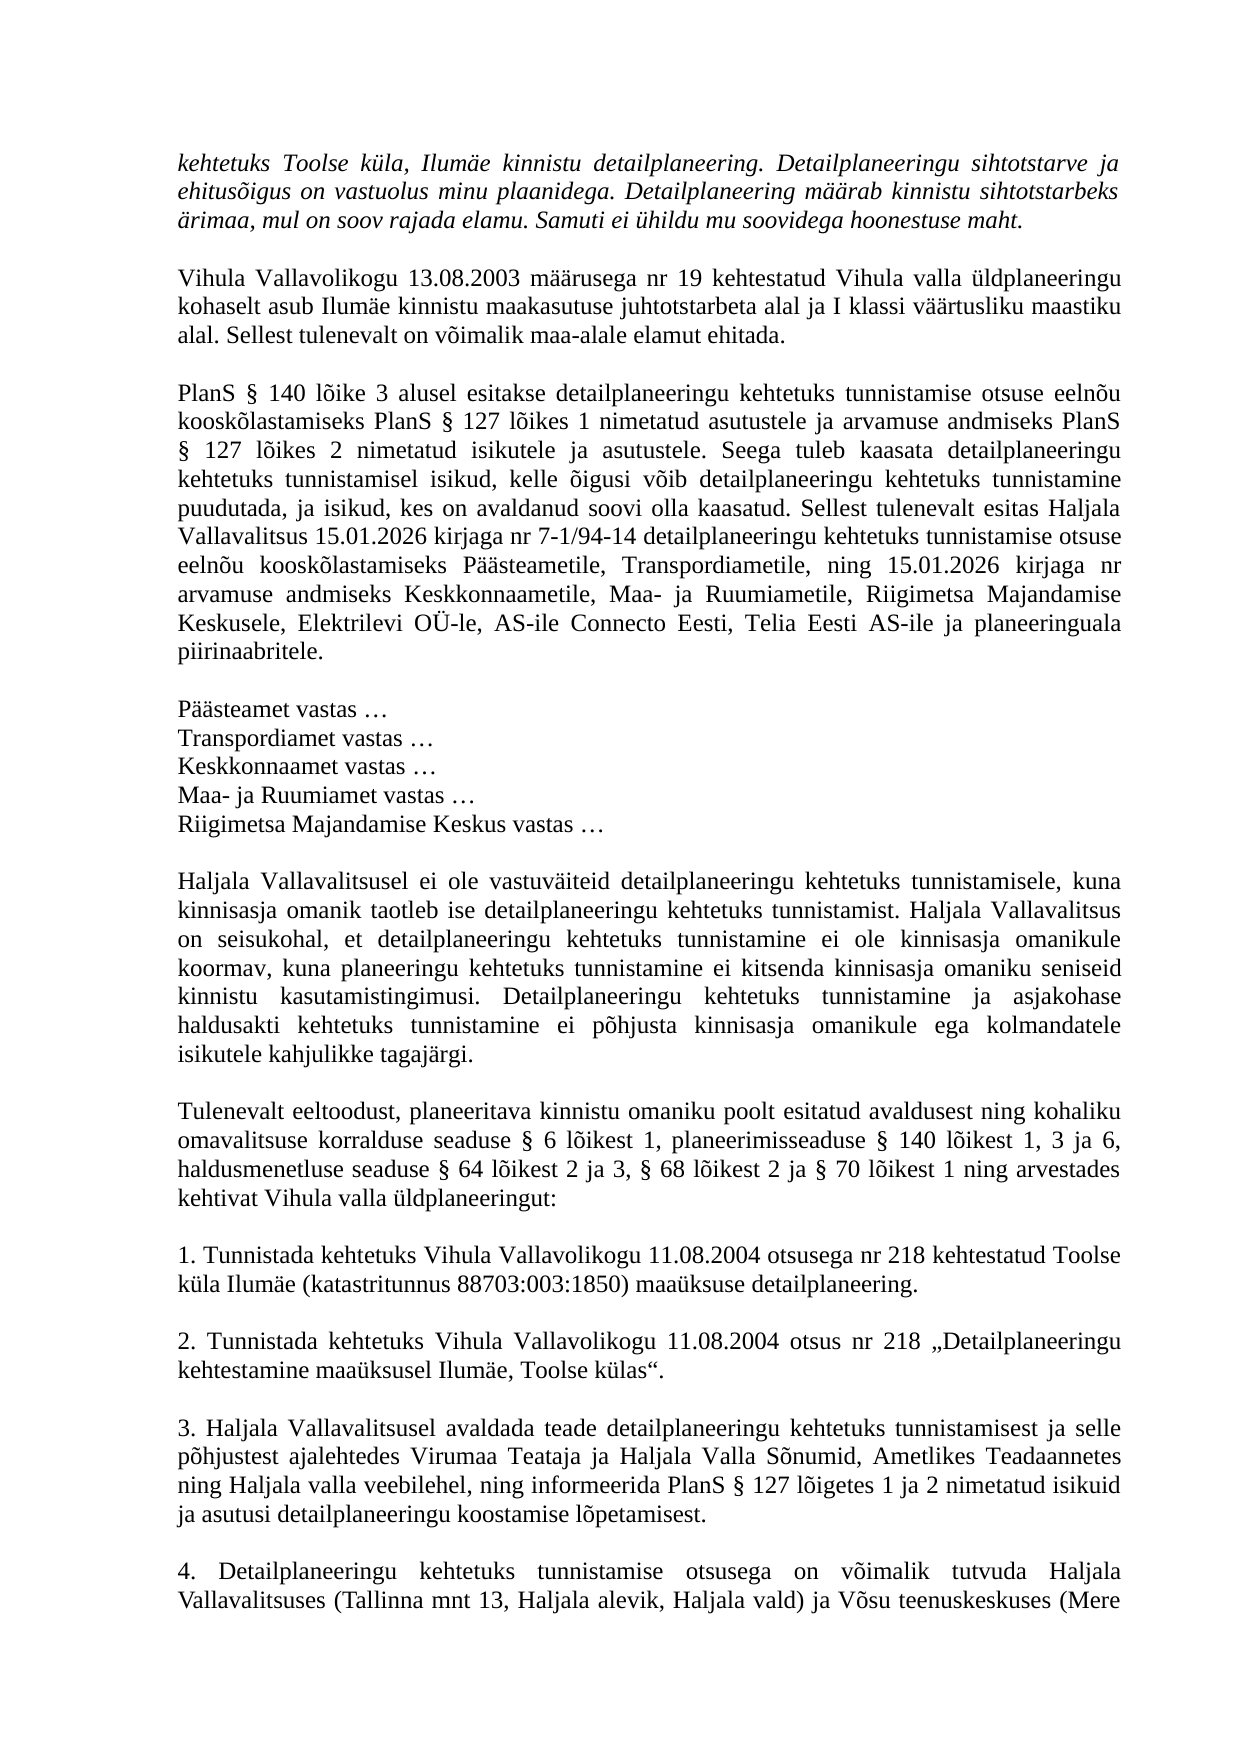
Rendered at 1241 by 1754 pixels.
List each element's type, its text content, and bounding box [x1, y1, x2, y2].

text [177, 1556, 1122, 1614]
text 3. Haljala Vallavalitsusel avaldada teade detailplaneeringu kehtetuks tunnistamisest ja selle põhjustest ajalehtedes Virumaa Teataja ja Haljala Valla Sõnumid, Ametlikes Teadaannetes ning Haljala valla veebilehel, ning informeerida PlanS § 127 lõigetes 1 ja 2 nimetatud isikuid ja asutusi detailplaneeringu koostamise lõpetamisest. [177, 1413, 1122, 1528]
text 1. Tunnistada kehtetuks Vihula Vallavolikogu 11.08.2004 otsusega nr 218 kehtestatud Toolse küla Ilumäe (katastritunnus 88703:003:1850) maaüksuse detailplaneering. [177, 1240, 1122, 1298]
text Päästeamet vastas … [177, 694, 1122, 723]
text Keskkonnaamet vastas … [177, 751, 1122, 780]
text Tulenevalt eeltoodust, planeeritava kinnistu omaniku poolt esitatud avaldusest ning kohaliku omavalitsuse korralduse seaduse § 6 lõikest 1, planeerimisseaduse § 140 lõikest 1, 3 ja 6, haldusmenetluse seaduse § 64 lõikest 2 ja 3, § 68 lõikest 2 ja § 70 lõikest 1 ning arvestades kehtivat Vihula valla üldplaneeringut: [177, 1096, 1122, 1211]
text Transpordiamet vastas … [177, 723, 1122, 751]
text 2. Tunnistada kehtetuks Vihula Vallavolikogu 11.08.2004 otsus nr 218 „Detailplaneeringu kehtestamine maaüksusel Ilumäe, Toolse külas“. [177, 1326, 1122, 1384]
text Haljala Vallavalitsusel ei ole vastuväiteid detailplaneeringu kehtetuks tunnistamisele, kuna kinnisasja omanik taotleb ise detailplaneeringu kehtetuks tunnistamist. Haljala Vallavalitsus on seisukohal, et detailplaneeringu kehtetuks tunnistamine ei ole kinnisasja omanikule koormav, kuna planeeringu kehtetuks tunnistamine ei kitsenda kinnisasja omaniku seniseid kinnistu kasutamistingimusi. Detailplaneeringu kehtetuks tunnistamine ja asjakohase haldusakti kehtetuks tunnistamine ei põhjusta kinnisasja omanikule ega kolmandatele isikutele kahjulikke tagajärgi. [177, 866, 1122, 1068]
text Riigimetsa Majandamise Keskus vastas … [177, 809, 1122, 838]
text Maa- ja Ruumiamet vastas … [177, 780, 1122, 809]
text Vihula Vallavolikogu 13.08.2003 määrusega nr 19 kehtestatud Vihula valla üldplaneeringu kohaselt asub Ilumäe kinnistu maakasutuse juhtotstarbeta alal ja I klassi väärtusliku maastiku alal. Sellest tulenevalt on võimalik maa-alale elamut ehitada. [177, 263, 1122, 349]
text PlanS § 140 lõike 3 alusel esitakse detailplaneeringu kehtetuks tunnistamise otsuse eelnõu kooskõlastamiseks PlanS § 127 lõikes 1 nimetatud asutustele ja arvamuse andmiseks PlanS § 127 lõikes 2 nimetatud isikutele ja asutustele. Seega tuleb kaasata detailplaneeringu kehtetuks tunnistamisel isikud, kelle õigusi võib detailplaneeringu kehtetuks tunnistamine puudutada, ja isikud, kes on avaldanud soovi olla kaasatud. Sellest tulenevalt esitas Haljala Vallavalitsus 15.01.2026 kirjaga nr 7-1/94-14 detailplaneeringu kehtetuks tunnistamise otsuse eelnõu kooskõlastamiseks Päästeametile, Transpordiametile, ning 15.01.2026 kirjaga nr arvamuse andmiseks Keskkonnaametile, Maa- ja Ruumiametile, Riigimetsa Majandamise Keskusele, Elektrilevi OÜ-le, AS-ile Connecto Eesti, Telia Eesti AS-ile ja planeeringuala piirinaabritele. [177, 378, 1122, 665]
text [177, 148, 1122, 234]
